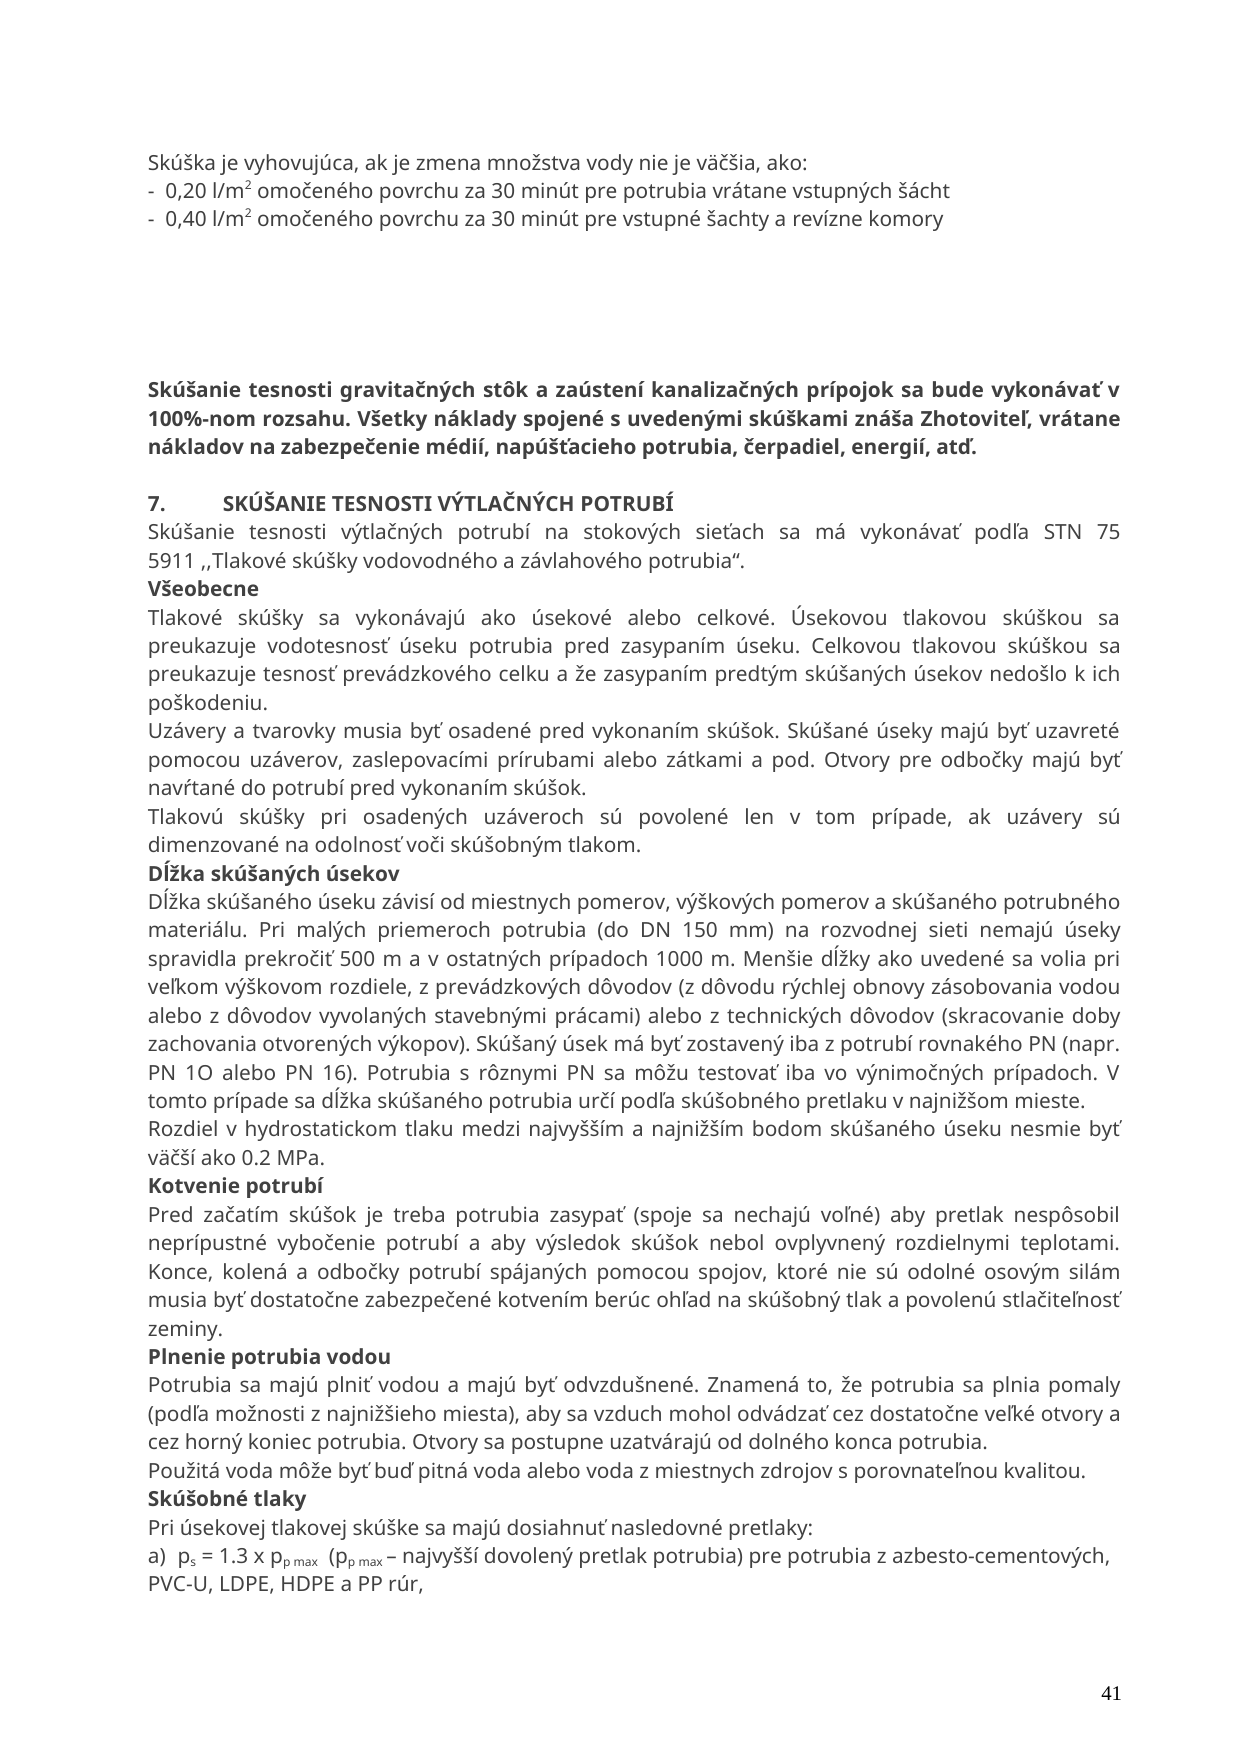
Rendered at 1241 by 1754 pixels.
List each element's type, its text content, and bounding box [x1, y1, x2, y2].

text Skúška je vyhovujúca, ak je zmena množstva vody nie je väčšia, ako: [148, 148, 1122, 176]
text Všeobecne [148, 574, 1122, 603]
text Tlakové skúšky sa vykonávajú ako úsekové alebo celkové. Úsekovou tlakovou skúškou sa preukazuje vodotesnosť úseku potrubia pred zasypaním úseku. Celkovou tlakovou skúškou sa preukazuje tesnosť prevádzkového celku a že zasypaním predtým skúšaných úsekov nedošlo k ich poškodeniu. [148, 603, 1122, 716]
text Skúšanie tesnosti výtlačných potrubí na stokových sieťach sa má vykonávať podľa STN 75 5911 ,,Tlakové skúšky vodovodného a závlahového potrubia“. [148, 517, 1122, 574]
text Rozdiel v hydrostatickom tlaku medzi najvyšším a najnižším bodom skúšaného úseku nesmie byť väčší ako 0.2 MPa. [148, 1114, 1122, 1171]
text Pri úsekovej tlakovej skúške sa majú dosiahnuť nasledovné pretlaky: [148, 1513, 1122, 1541]
text Pred začatím skúšok je treba potrubia zasypať (spoje sa nechajú voľné) aby pretlak nespôsobil neprípustné vybočenie potrubí a aby výsledok skúšok nebol ovplyvnený rozdielnymi teplotami. Konce, kolená a odbočky potrubí spájaných pomocou spojov, ktoré nie sú odolné osovým silám musia byť dostatočne zabezpečené kotvením berúc ohľad na skúšobný tlak a povolenú stlačiteľnosť zeminy. [148, 1200, 1122, 1342]
text Kotvenie potrubí [148, 1171, 1122, 1200]
text Skúšobné tlaky [148, 1484, 1122, 1513]
list ps = 1.3 x pp max (pp max – najvyšší dovolený pretlak potrubia) pre potrubia z azbesto-cementových, PVC-U, LDPE, HDPE a PP rúr, [148, 1541, 1122, 1598]
text Skúšanie tesnosti gravitačných stôk a zaústení kanalizačných prípojok sa bude vykonávať v 100%-nom rozsahu. Všetky náklady spojené s uvedenými skúškami znáša Zhotoviteľ, vrátane nákladov na zabezpečenie médií, napúšťacieho potrubia, čerpadiel, energií, atď. [148, 375, 1122, 461]
text Uzávery a tvarovky musia byť osadené pred vykonaním skúšok. Skúšané úseky majú byť uzavreté pomocou uzáverov, zaslepovacími prírubami alebo zátkami a pod. Otvory pre odbočky majú byť navŕtané do potrubí pred vykonaním skúšok. [148, 716, 1122, 802]
text - 0,20 l/m2 omočeného povrchu za 30 minút pre potrubia vrátane vstupných šácht [148, 176, 1122, 204]
text Použitá voda môže byť buď pitná voda alebo voda z miestnych zdrojov s porovnateľnou kvalitou. [148, 1456, 1122, 1484]
text Potrubia sa majú plniť vodou a majú byť odvzdušnené. Znamená to, že potrubia sa plnia pomaly (podľa možnosti z najnižšieho miesta), aby sa vzduch mohol odvádzať cez dostatočne veľké otvory a cez horný koniec potrubia. Otvory sa postupne uzatvárajú od dolného konca potrubia. [148, 1371, 1122, 1456]
text Dĺžka skúšaného úseku závisí od miestnych pomerov, výškových pomerov a skúšaného potrubného materiálu. Pri malých priemeroch potrubia (do DN 150 mm) na rozvodnej sieti nemajú úseky spravidla prekročiť 500 m a v ostatných prípadoch 1000 m. Menšie dĺžky ako uvedené sa volia pri veľkom výškovom rozdiele, z prevádzkových dôvodov (z dôvodu rýchlej obnovy zásobovania vodou alebo z dôvodov vyvolaných stavebnými prácami) alebo z technických dôvodov (skracovanie doby zachovania otvorených výkopov). Skúšaný úsek má byť zostavený iba z potrubí rovnakého PN (napr. PN 1O alebo PN 16). Potrubia s rôznymi PN sa môžu testovať iba vo výnimočných prípadoch. V tomto prípade sa dĺžka skúšaného potrubia určí podľa skúšobného pretlaku v najnižšom mieste. [148, 887, 1122, 1114]
text - 0,40 l/m2 omočeného povrchu za 30 minút pre vstupné šachty a revízne komory [148, 204, 1122, 233]
text Plnenie potrubia vodou [148, 1342, 1122, 1371]
subtitle SKÚŠANIE TESNOSTI VÝTLAČNÝCH POTRUBÍ [148, 489, 1122, 517]
text Tlakovú skúšky pri osadených uzáveroch sú povolené len v tom prípade, ak uzávery sú dimenzované na odolnosť voči skúšobným tlakom. [148, 802, 1122, 859]
text Dĺžka skúšaných úsekov [148, 859, 1122, 887]
